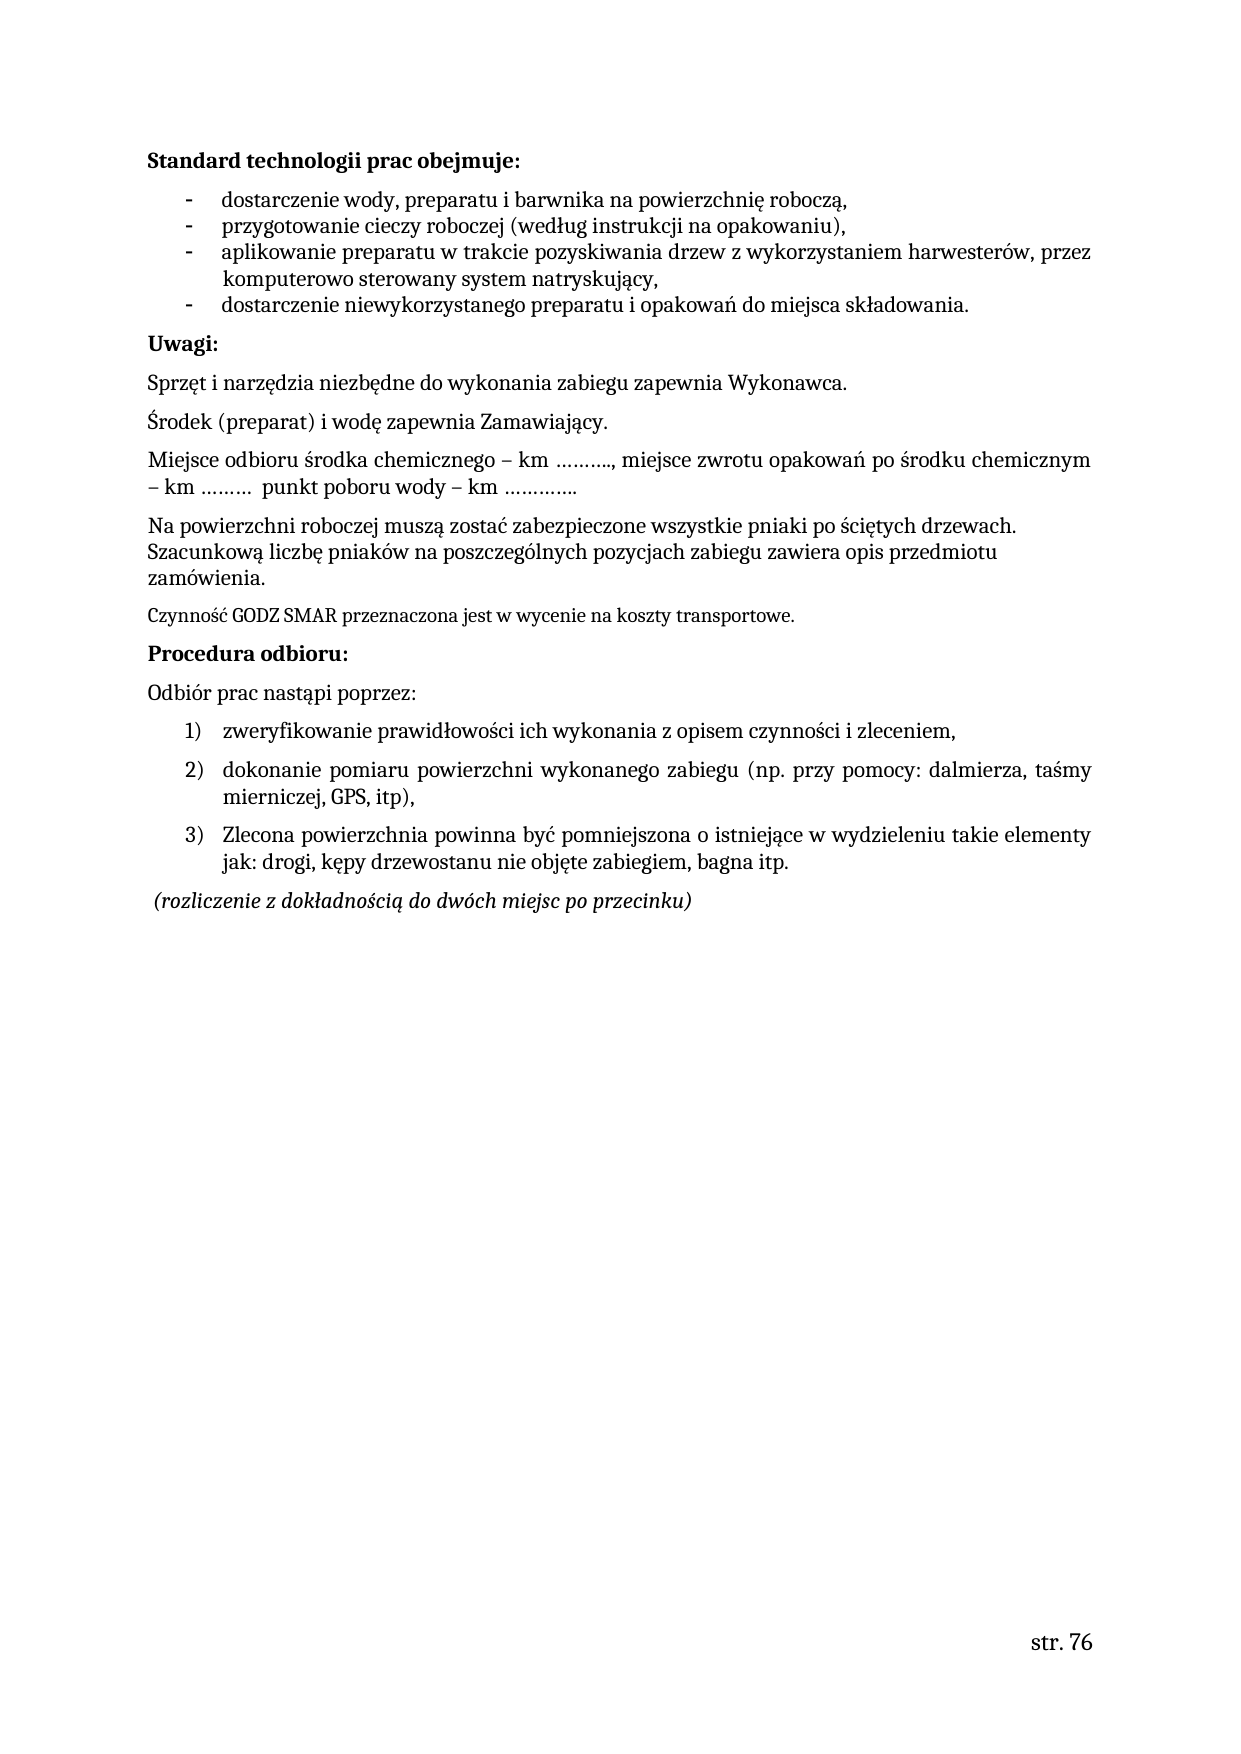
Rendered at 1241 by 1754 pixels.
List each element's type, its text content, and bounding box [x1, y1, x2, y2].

text Procedura odbioru: [148, 641, 1093, 667]
text Odbiór prac nastąpi poprzez: [148, 679, 1093, 706]
list aplikowanie preparatu w trakcie pozyskiwania drzew z wykorzystaniem harwesterów, przez komputerowo sterowany system natryskujący, [185, 239, 1093, 292]
text Środek (preparat) i wodę zapewnia Zamawiający. [148, 408, 1093, 435]
list dostarczenie wody, preparatu i barwnika na powierzchnię roboczą, [185, 186, 1093, 213]
list zweryfikowanie prawidłowości ich wykonania z opisem czynności i zleceniem, [185, 718, 1093, 744]
text Standard technologii prac obejmuje: [148, 148, 1093, 174]
list Zlecona powierzchnia powinna być pomniejszona o istniejące w wydzieleniu takie elementy jak: drogi, kępy drzewostanu nie objęte zabiegiem, bagna itp. [185, 822, 1093, 875]
text (rozliczenie z dokładnością do dwóch miejsc po przecinku) [148, 887, 1093, 914]
list przygotowanie cieczy roboczej (według instrukcji na opakowaniu), [185, 213, 1093, 239]
list dostarczenie niewykorzystanego preparatu i opakowań do miejsca składowania. [185, 292, 1093, 318]
text Uwagi: [148, 331, 1093, 357]
text Na powierzchni roboczej muszą zostać zabezpieczone wszystkie pniaki po ściętych drzewach. Szacunkową liczbę pniaków na poszczególnych pozycjach zabiegu zawiera opis przedmiotu zamówienia. [148, 512, 1093, 592]
list dokonanie pomiaru powierzchni wykonanego zabiegu (np. przy pomocy: dalmierza, taśmy mierniczej, GPS, itp), [185, 757, 1093, 810]
text Czynność GODZ SMAR przeznaczona jest w wycenie na koszty transportowe. [148, 604, 1093, 628]
text Sprzęt i narzędzia niezbędne do wykonania zabiegu zapewnia Wykonawca. [148, 369, 1093, 396]
text Miejsce odbioru środka chemicznego – km ………., miejsce zwrotu opakowań po środku chemicznym – km ……… punkt poboru wody – km …………. [148, 447, 1093, 500]
